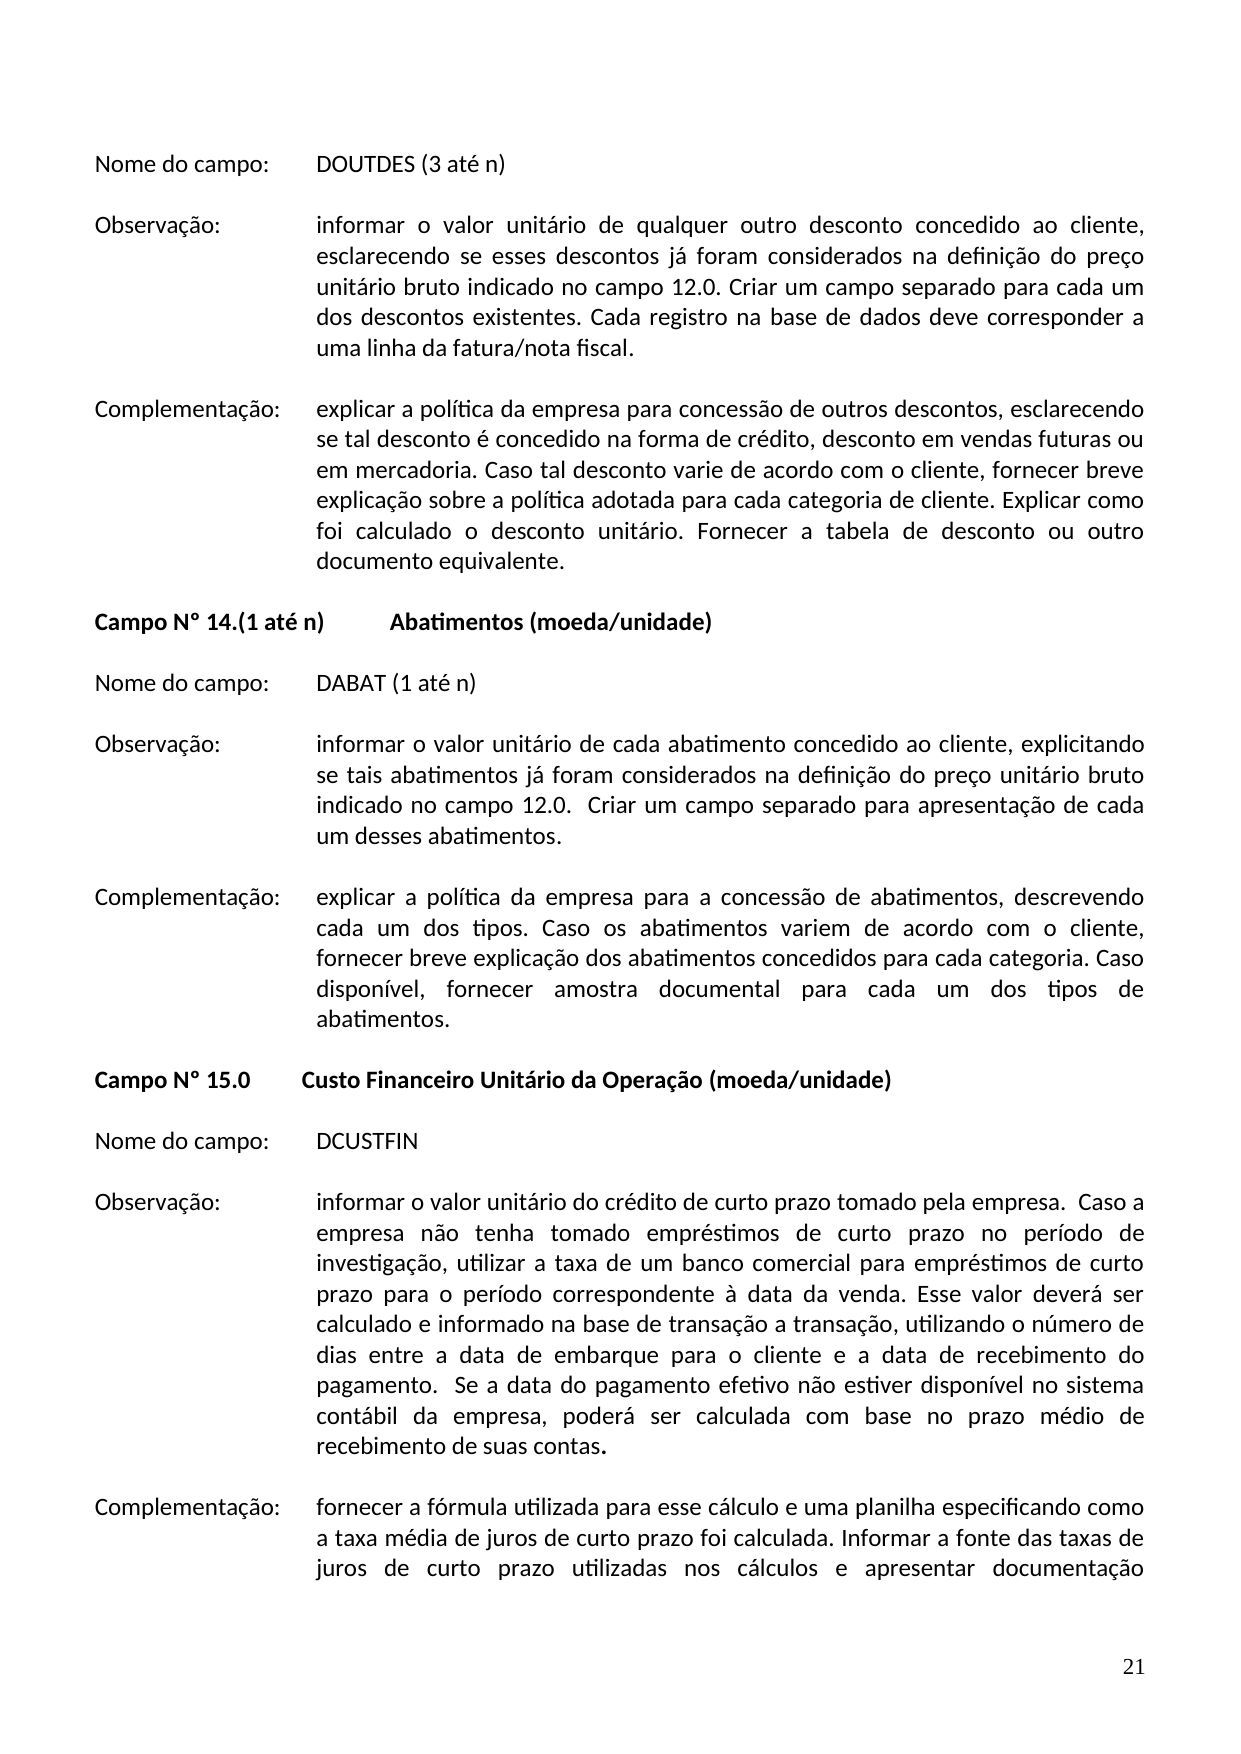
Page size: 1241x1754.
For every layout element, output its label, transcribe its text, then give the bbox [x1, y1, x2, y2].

text Campo Nº 14.(1 até n) Abatimentos (moeda/unidade) [94, 606, 1146, 637]
text Campo Nº 15.0 Custo Financeiro Unitário da Operação (moeda/unidade) [94, 1064, 1146, 1095]
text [94, 1492, 1146, 1583]
text Nome do campo: DABAT (1 até n) [94, 667, 1146, 698]
text Nome do campo: DCUSTFIN [94, 1125, 1146, 1156]
text Observação: informar o valor unitário de qualquer outro desconto concedido ao cliente, esclarecendo se esses descontos já foram considerados na definição do preço unitário bruto indicado no campo 12.0. Criar um campo separado para cada um dos descontos existentes. Cada registro na base de dados deve corresponder a uma linha da fatura/nota fiscal. [94, 210, 1146, 362]
text Observação: informar o valor unitário de cada abatimento concedido ao cliente, explicitando se tais abatimentos já foram considerados na definição do preço unitário bruto indicado no campo 12.0. Criar um campo separado para apresentação de cada um desses abatimentos. [94, 728, 1146, 851]
text Nome do campo: DOUTDES (3 até n) [94, 149, 1146, 179]
text Complementação: explicar a política da empresa para concessão de outros descontos, esclarecendo se tal desconto é concedido na forma de crédito, desconto em vendas futuras ou em mercadoria. Caso tal desconto varie de acordo com o cliente, fornecer breve explicação sobre a política adotada para cada categoria de cliente. Explicar como foi calculado o desconto unitário. Fornecer a tabela de desconto ou outro documento equivalente. [94, 393, 1146, 576]
text Complementação: explicar a política da empresa para a concessão de abatimentos, descrevendo cada um dos tipos. Caso os abatimentos variem de acordo com o cliente, fornecer breve explicação dos abatimentos concedidos para cada categoria. Caso disponível, fornecer amostra documental para cada um dos tipos de abatimentos. [94, 881, 1146, 1034]
text Observação: informar o valor unitário do crédito de curto prazo tomado pela empresa. Caso a empresa não tenha tomado empréstimos de curto prazo no período de investigação, utilizar a taxa de um banco comercial para empréstimos de curto prazo para o período correspondente à data da venda. Esse valor deverá ser calculado e informado na base de transação a transação, utilizando o número de dias entre a data de embarque para o cliente e a data de recebimento do pagamento. Se a data do pagamento efetivo não estiver disponível no sistema contábil da empresa, poderá ser calculada com base no prazo médio de recebimento de suas contas. [94, 1186, 1146, 1461]
